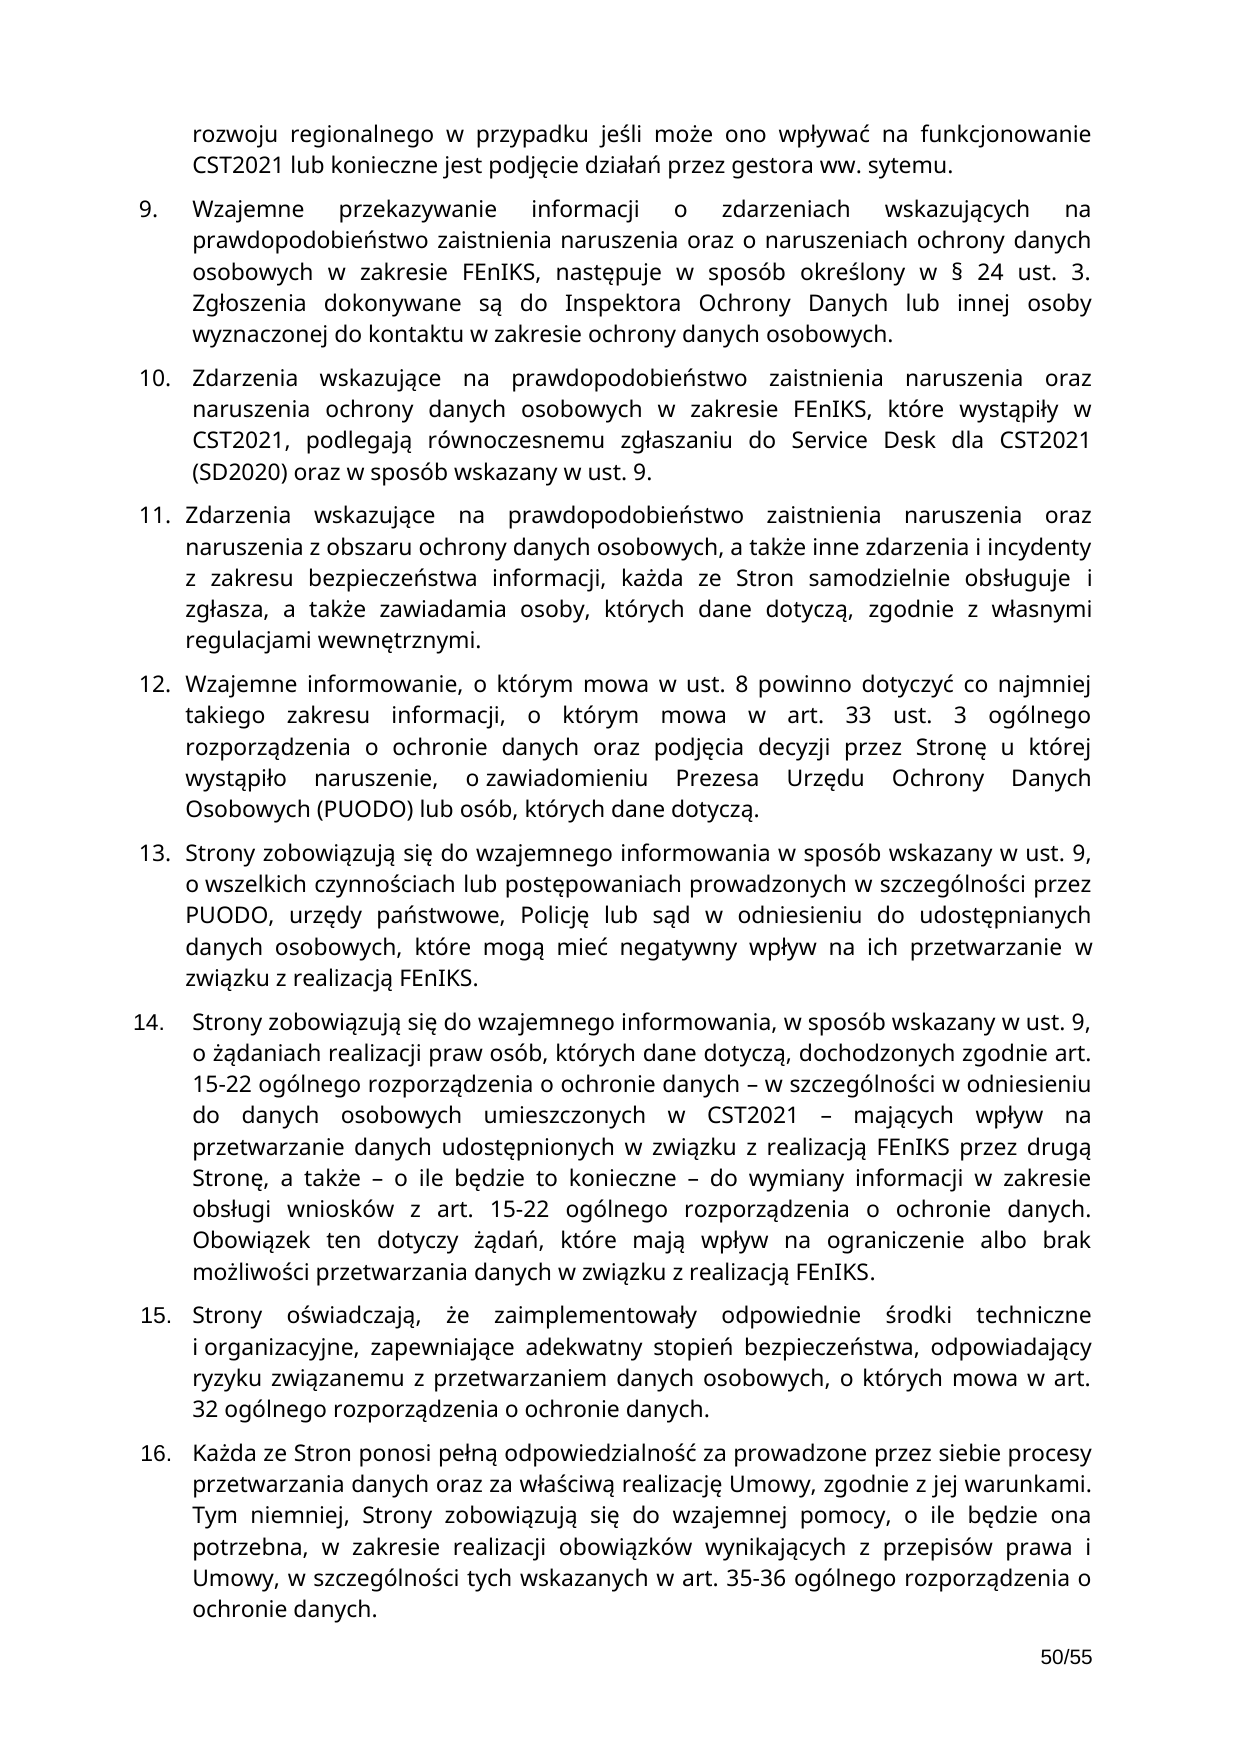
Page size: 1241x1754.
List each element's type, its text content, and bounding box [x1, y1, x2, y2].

list Zdarzenia wskazujące na prawdopodobieństwo zaistnienia naruszenia oraz naruszenia ochrony danych osobowych w zakresie FEnIKS, które wystąpiły w CST2021, podlegają równoczesnemu zgłaszaniu do Service Desk dla CST2021 (SD2020) oraz w sposób wskazany w ust. 9. [133, 362, 1092, 487]
list Każda ze Stron ponosi pełną odpowiedzialność za prowadzone przez siebie procesy przetwarzania danych oraz za właściwą realizację Umowy, zgodnie z jej warunkami. Tym niemniej, Strony zobowiązują się do wzajemnej pomocy, o ile będzie ona potrzebna, w zakresie realizacji obowiązków wynikających z przepisów prawa i Umowy, w szczególności tych wskazanych w art. 35-36 ogólnego rozporządzenia o ochronie danych. [140, 1437, 1092, 1624]
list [148, 118, 1092, 181]
list Strony zobowiązują się do wzajemnego informowania, w sposób wskazany w ust. 9, o żądaniach realizacji praw osób, których dane dotyczą, dochodzonych zgodnie art. 15-22 ogólnego rozporządzenia o ochronie danych – w szczególności w odniesieniu do danych osobowych umieszczonych w CST2021 – mających wpływ na przetwarzanie danych udostępnionych w związku z realizacją FEnIKS przez drugą Stronę, a także – o ile będzie to konieczne – do wymiany informacji w zakresie obsługi wniosków z art. 15-22 ogólnego rozporządzenia o ochronie danych. Obowiązek ten dotyczy żądań, które mają wpływ na ograniczenie albo brak możliwości przetwarzania danych w związku z realizacją FEnIKS. [133, 1006, 1092, 1287]
list Strony zobowiązują się do wzajemnego informowania w sposób wskazany w ust. 9, o wszelkich czynnościach lub postępowaniach prowadzonych w szczególności przez PUODO, urzędy państwowe, Policję lub sąd w odniesieniu do udostępnianych danych osobowych, które mogą mieć negatywny wpływ na ich przetwarzanie w związku z realizacją FEnIKS. [133, 837, 1092, 993]
list Wzajemne informowanie, o którym mowa w ust. 8 powinno dotyczyć co najmniej takiego zakresu informacji, o którym mowa w art. 33 ust. 3 ogólnego rozporządzenia o ochronie danych oraz podjęcia decyzji przez Stronę u której wystąpiło naruszenie, o zawiadomieniu Prezesa Urzędu Ochrony Danych Osobowych (PUODO) lub osób, których dane dotyczą. [133, 668, 1092, 824]
list Wzajemne przekazywanie informacji o zdarzeniach wskazujących na prawdopodobieństwo zaistnienia naruszenia oraz o naruszeniach ochrony danych osobowych w zakresie FEnIKS, następuje w sposób określony w § 24 ust. 3. Zgłoszenia dokonywane są do Inspektora Ochrony Danych lub innej osoby wyznaczonej do kontaktu w zakresie ochrony danych osobowych. [133, 193, 1092, 349]
list Strony oświadczają, że zaimplementowały odpowiednie środki techniczne i organizacyjne, zapewniające adekwatny stopień bezpieczeństwa, odpowiadający ryzyku związanemu z przetwarzaniem danych osobowych, o których mowa w art. 32 ogólnego rozporządzenia o ochronie danych. [140, 1299, 1092, 1424]
list Zdarzenia wskazujące na prawdopodobieństwo zaistnienia naruszenia oraz naruszenia z obszaru ochrony danych osobowych, a także inne zdarzenia i incydenty z zakresu bezpieczeństwa informacji, każda ze Stron samodzielnie obsługuje i zgłasza, a także zawiadamia osoby, których dane dotyczą, zgodnie z własnymi regulacjami wewnętrznymi. [133, 499, 1092, 656]
